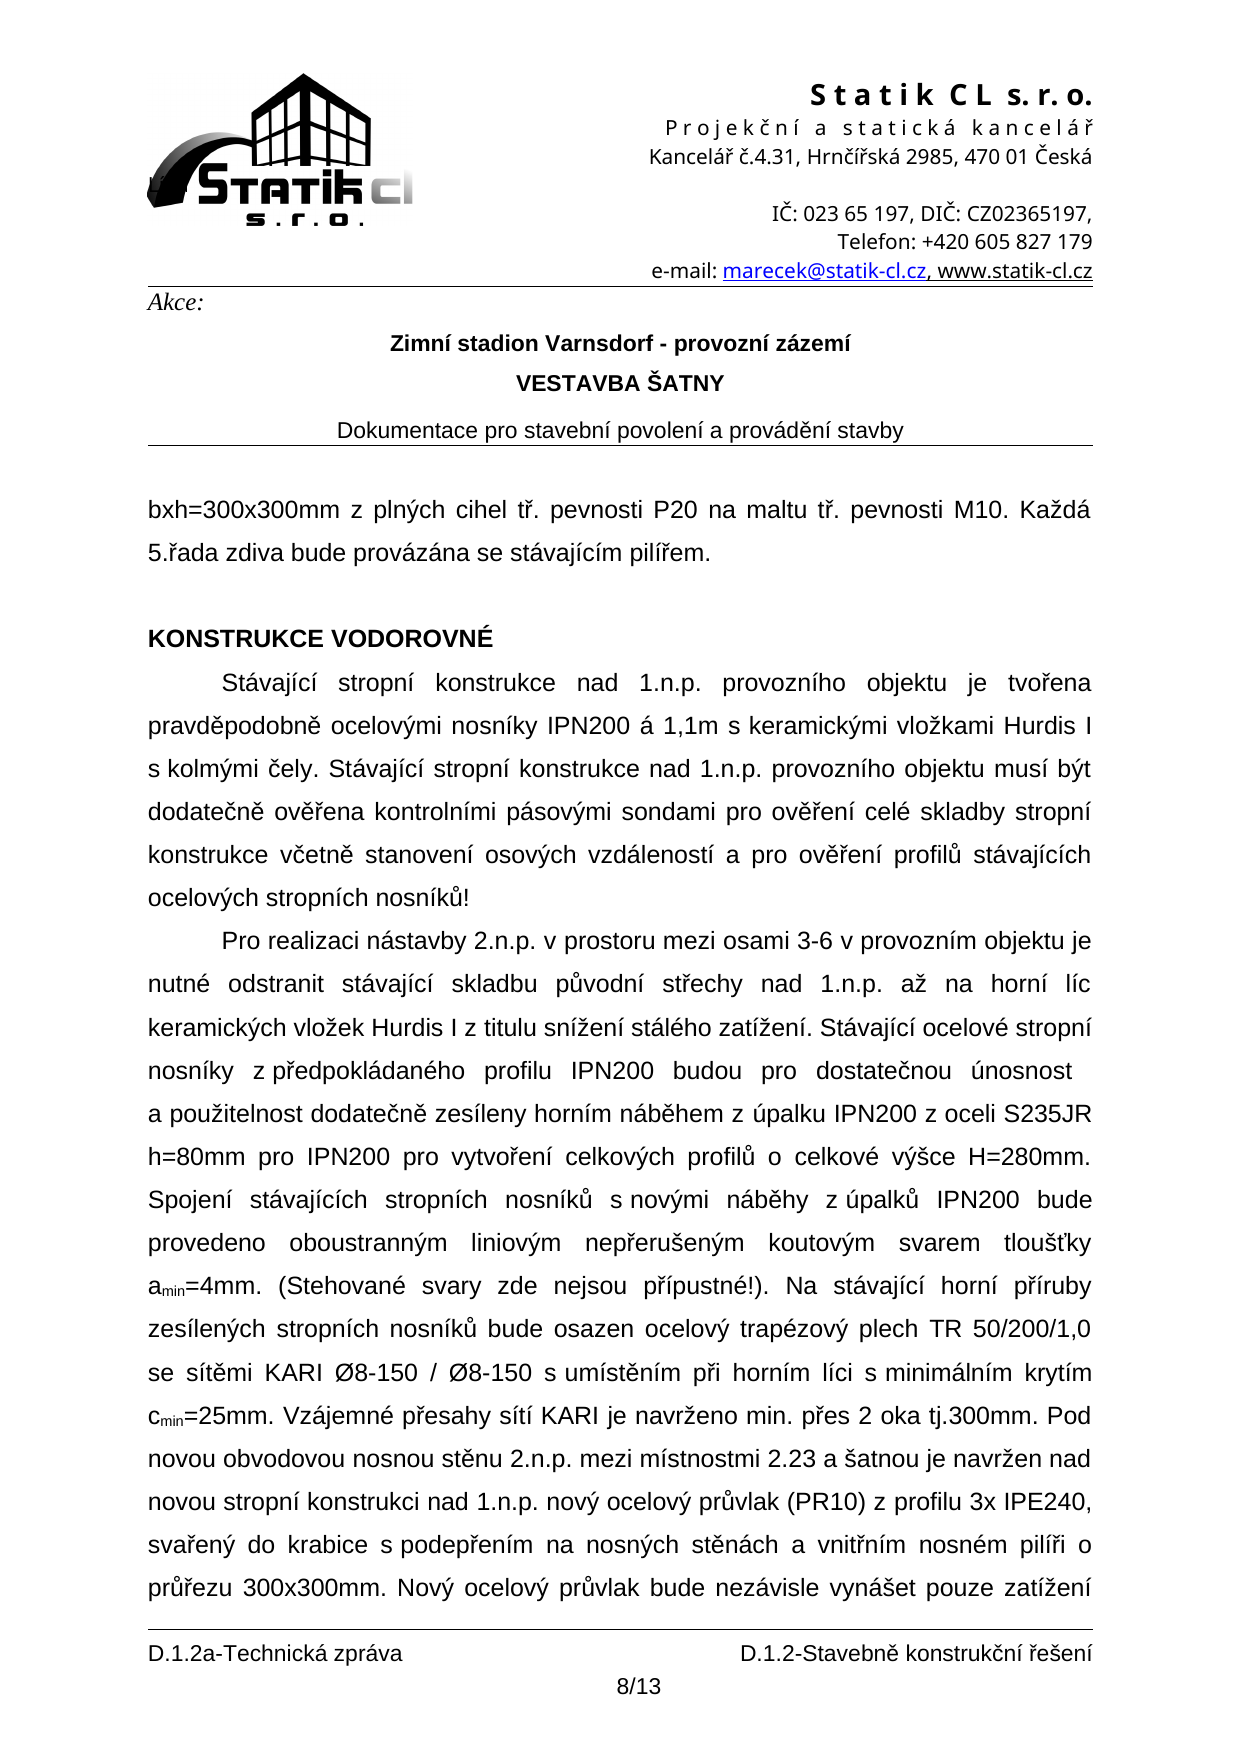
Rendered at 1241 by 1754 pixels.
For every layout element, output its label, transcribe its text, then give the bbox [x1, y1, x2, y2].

picture [147, 73, 413, 226]
subtitle KONSTRUKCE VODOROVNÉ [148, 624, 1093, 653]
text Stávající stropní konstrukce nad 1.n.p. provozního objektu je tvořena pravděpodobně ocelovými nosníky IPN200 á 1,1m s keramickými vložkami Hurdis I s kolmými čely. Stávající stropní konstrukce nad 1.n.p. provozního objektu musí být dodatečně ověřena kontrolními pásovými sondami pro ověření celé skladby stropní konstrukce včetně stanovení osových vzdáleností a pro ověření profilů stávajících ocelových stropních nosníků! [148, 668, 1093, 912]
